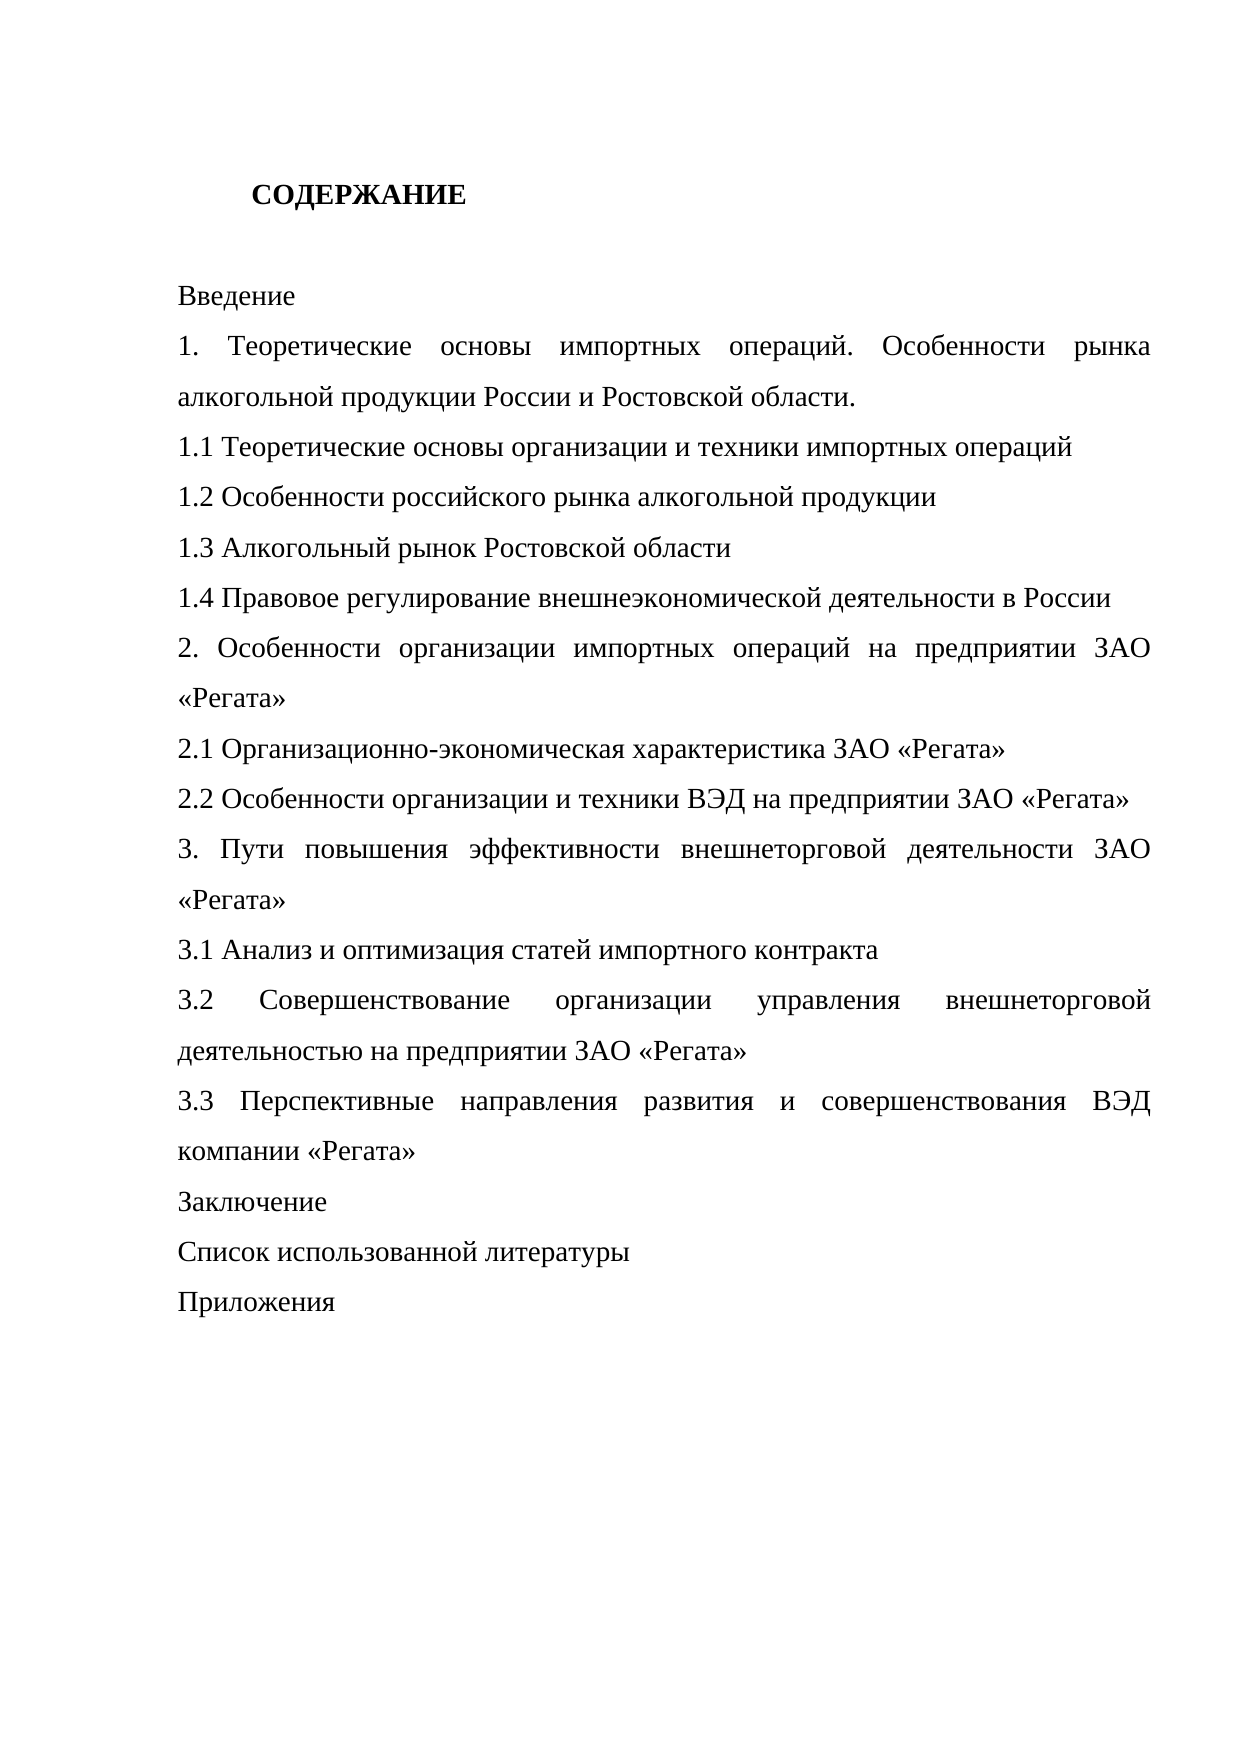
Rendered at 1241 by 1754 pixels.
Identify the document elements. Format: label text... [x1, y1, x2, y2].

text СОДЕРЖАНИЕ [177, 177, 1152, 211]
text 3.1 Анализ и оптимизация статей импортного контракта [177, 932, 1152, 966]
text 3.3 Перспективные направления развития и совершенствования ВЭД компании «Регата» [177, 1083, 1152, 1167]
text 2.2 Особенности организации и техники ВЭД на предприятии ЗАО «Регата» [177, 781, 1152, 815]
text Приложения [177, 1284, 1152, 1318]
text 1.4 Правовое регулирование внешнеэкономической деятельности в России [177, 580, 1152, 613]
text Заключение [177, 1184, 1152, 1217]
text 1.1 Теоретические основы организации и техники импортных операций [177, 429, 1152, 463]
text 3. Пути повышения эффективности внешнеторговой деятельности ЗАО «Регата» [177, 832, 1152, 915]
text 1.2 Особенности российского рынка алкогольной продукции [177, 479, 1152, 513]
text Введение [177, 278, 1152, 312]
text 1. Теоретические основы импортных операций. Особенности рынка алкогольной продукции России и Ростовской области. [177, 328, 1152, 412]
text Список использованной литературы [177, 1234, 1152, 1268]
text 1.3 Алкогольный рынок Ростовской области [177, 530, 1152, 563]
text 2. Особенности организации импортных операций на предприятии ЗАО «Регата» [177, 630, 1152, 714]
text 2.1 Организационно-экономическая характеристика ЗАО «Регата» [177, 731, 1152, 764]
text 3.2 Совершенствование организации управления внешнеторговой деятельностью на предприятии ЗАО «Регата» [177, 982, 1152, 1066]
